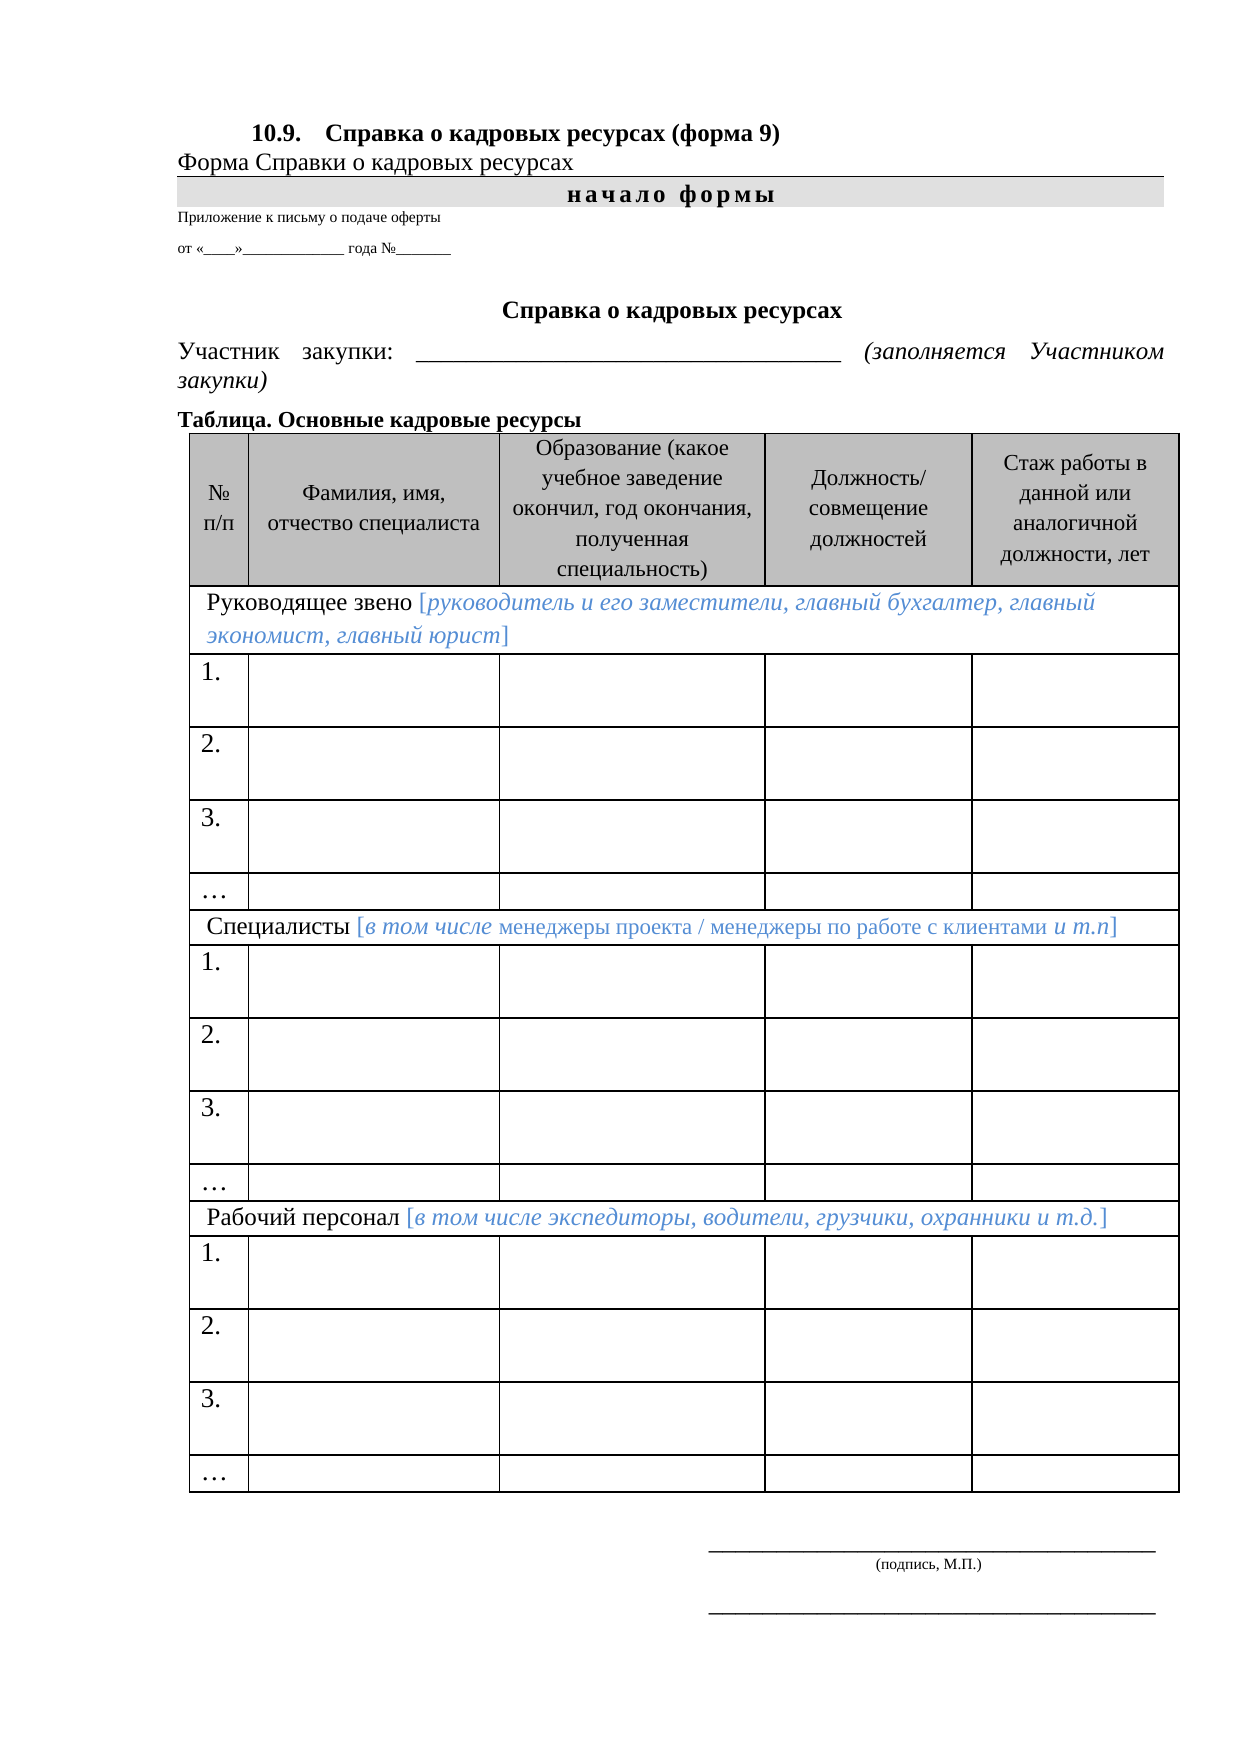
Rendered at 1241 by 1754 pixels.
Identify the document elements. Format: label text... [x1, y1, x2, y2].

table_cell [766, 801, 971, 872]
table_cell [766, 1165, 971, 1200]
table_cell [766, 1456, 971, 1491]
table_header Должность/ совмещение должностей [766, 434, 971, 585]
table_cell [190, 1310, 248, 1381]
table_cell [691, 1586, 1167, 1617]
table_cell … [190, 1456, 248, 1491]
table_cell [249, 1019, 499, 1090]
table_cell [500, 1092, 764, 1163]
table_cell [973, 1019, 1178, 1090]
table_cell [766, 1092, 971, 1163]
text Форма Справки о кадровых ресурсах [177, 147, 1167, 176]
table_cell [190, 1092, 248, 1163]
text Участник закупки: __________________________________ (заполняется Участником закупки) [177, 336, 1167, 393]
table_cell [766, 655, 971, 726]
table_cell [249, 1456, 499, 1491]
table_cell [766, 874, 971, 909]
text Приложение к письму о подаче оферты от «____»_____________ года №_______ [177, 207, 1167, 270]
table_cell … [190, 874, 248, 909]
table_cell [249, 801, 499, 872]
list Справка о кадровых ресурсах (форма 9) [177, 118, 1167, 147]
table_cell [973, 946, 1178, 1017]
table_cell [249, 874, 499, 909]
table_cell [973, 655, 1178, 726]
table_cell [249, 946, 499, 1017]
table_cell [766, 1310, 971, 1381]
table_header Образование (какое учебное заведение окончил, год окончания, полученная специальность) [500, 434, 764, 585]
table_cell [973, 1456, 1178, 1491]
text Таблица. Основные кадровые ресурсы [177, 406, 1167, 432]
table_cell [500, 946, 764, 1017]
table_header Стаж работы в данной или аналогичной должности, лет [973, 434, 1178, 585]
table_cell [500, 1237, 764, 1308]
table_cell [766, 946, 971, 1017]
table_cell [500, 1019, 764, 1090]
table_cell [766, 1019, 971, 1090]
table_cell [973, 874, 1178, 909]
table_cell [973, 801, 1178, 872]
table_cell [973, 1165, 1178, 1200]
table_header Фамилия, имя, отчество специалиста [249, 434, 499, 585]
table_cell [249, 655, 499, 726]
text Справка о кадровых ресурсах [177, 295, 1167, 323]
text начало формы [177, 177, 1164, 207]
table_cell … [190, 1165, 248, 1200]
table_cell [249, 1092, 499, 1163]
table_cell [249, 1310, 499, 1381]
table_cell [249, 728, 499, 799]
table_cell Специалисты [в том числе менеджеры проекта / менеджеры по работе с клиентами и т.п] [190, 911, 1178, 944]
table_cell [500, 1456, 764, 1491]
table_cell [766, 1383, 971, 1454]
table_cell [190, 946, 248, 1017]
table_cell [973, 728, 1178, 799]
table_cell Руководящее звено [руководитель и его заместители, главный бухгалтер, главный экономист, главный юрист] [190, 587, 1178, 653]
table_cell [500, 1310, 764, 1381]
table_cell [249, 1383, 499, 1454]
table_cell [190, 1237, 248, 1308]
table_cell [766, 728, 971, 799]
table_cell [500, 1165, 764, 1200]
table_cell Рабочий персонал [в том числе экспедиторы, водители, грузчики, охранники и т.д.] [190, 1202, 1178, 1235]
table_cell [500, 874, 764, 909]
table_cell [190, 1383, 248, 1454]
table_header № п/п [190, 434, 248, 585]
table_header _________________________________ (подпись, М.П.) [691, 1493, 1167, 1586]
table_cell [190, 801, 248, 872]
table_cell [973, 1383, 1178, 1454]
table_cell [973, 1237, 1178, 1308]
table_cell [190, 1019, 248, 1090]
table_cell [766, 1237, 971, 1308]
table_cell [500, 655, 764, 726]
table_cell [249, 1237, 499, 1308]
table_cell [190, 655, 248, 726]
table_cell [973, 1310, 1178, 1381]
table_cell [973, 1092, 1178, 1163]
table_cell [500, 728, 764, 799]
table_cell [249, 1165, 499, 1200]
table_cell [500, 801, 764, 872]
table_cell [190, 728, 248, 799]
table_cell [500, 1383, 764, 1454]
